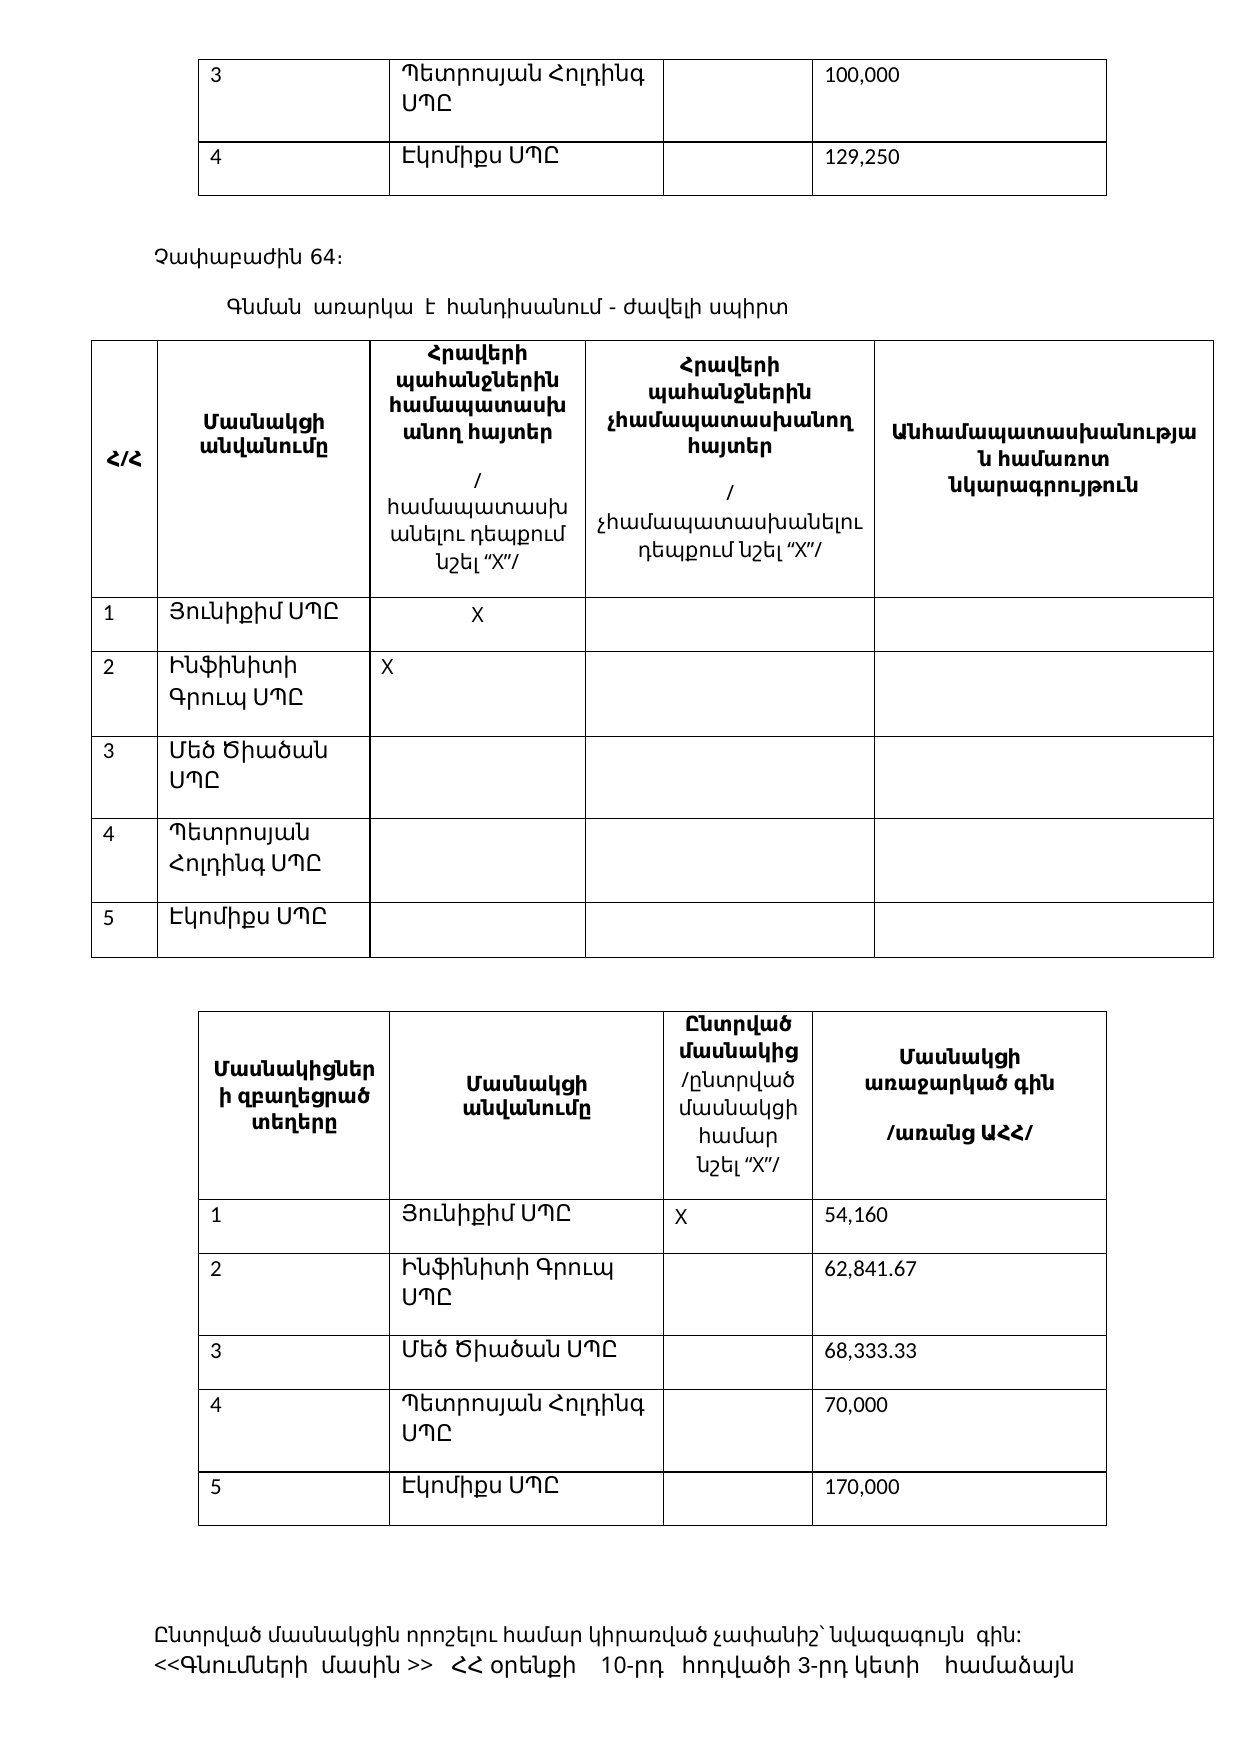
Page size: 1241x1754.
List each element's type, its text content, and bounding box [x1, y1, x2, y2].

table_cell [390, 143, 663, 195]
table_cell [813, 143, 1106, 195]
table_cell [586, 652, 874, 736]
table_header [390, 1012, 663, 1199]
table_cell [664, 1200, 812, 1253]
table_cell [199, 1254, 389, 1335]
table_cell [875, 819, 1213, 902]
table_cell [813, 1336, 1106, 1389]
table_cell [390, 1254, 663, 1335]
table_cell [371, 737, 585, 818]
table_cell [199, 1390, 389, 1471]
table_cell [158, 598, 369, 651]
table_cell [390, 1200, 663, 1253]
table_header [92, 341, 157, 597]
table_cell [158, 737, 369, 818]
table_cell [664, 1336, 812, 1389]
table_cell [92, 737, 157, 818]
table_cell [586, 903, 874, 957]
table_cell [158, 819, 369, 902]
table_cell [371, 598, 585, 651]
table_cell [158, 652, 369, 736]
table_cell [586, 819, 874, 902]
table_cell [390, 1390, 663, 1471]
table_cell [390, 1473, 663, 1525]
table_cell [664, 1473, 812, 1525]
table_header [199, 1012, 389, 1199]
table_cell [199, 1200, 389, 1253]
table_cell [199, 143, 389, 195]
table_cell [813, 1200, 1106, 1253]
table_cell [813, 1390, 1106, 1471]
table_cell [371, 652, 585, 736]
text Չափաբաժին 64։ [153, 245, 1152, 269]
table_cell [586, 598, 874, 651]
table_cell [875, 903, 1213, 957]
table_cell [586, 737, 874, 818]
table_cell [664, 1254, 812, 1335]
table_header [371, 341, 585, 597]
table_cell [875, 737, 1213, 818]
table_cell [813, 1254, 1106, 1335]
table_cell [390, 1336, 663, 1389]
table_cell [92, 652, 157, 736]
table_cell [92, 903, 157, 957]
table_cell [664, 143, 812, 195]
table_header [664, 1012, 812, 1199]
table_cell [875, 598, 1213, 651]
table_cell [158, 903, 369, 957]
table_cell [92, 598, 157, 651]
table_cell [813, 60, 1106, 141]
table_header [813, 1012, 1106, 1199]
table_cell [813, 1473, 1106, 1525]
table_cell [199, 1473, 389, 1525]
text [153, 1621, 1152, 1680]
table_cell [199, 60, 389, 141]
text Գնման առարկա է հանդիսանում - ժավելի սպիրտ [153, 294, 1152, 319]
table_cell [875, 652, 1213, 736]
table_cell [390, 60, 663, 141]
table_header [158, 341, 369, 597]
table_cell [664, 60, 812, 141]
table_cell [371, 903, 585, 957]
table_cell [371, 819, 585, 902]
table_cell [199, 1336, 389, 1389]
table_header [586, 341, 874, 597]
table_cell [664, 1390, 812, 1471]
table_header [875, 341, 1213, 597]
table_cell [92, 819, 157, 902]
